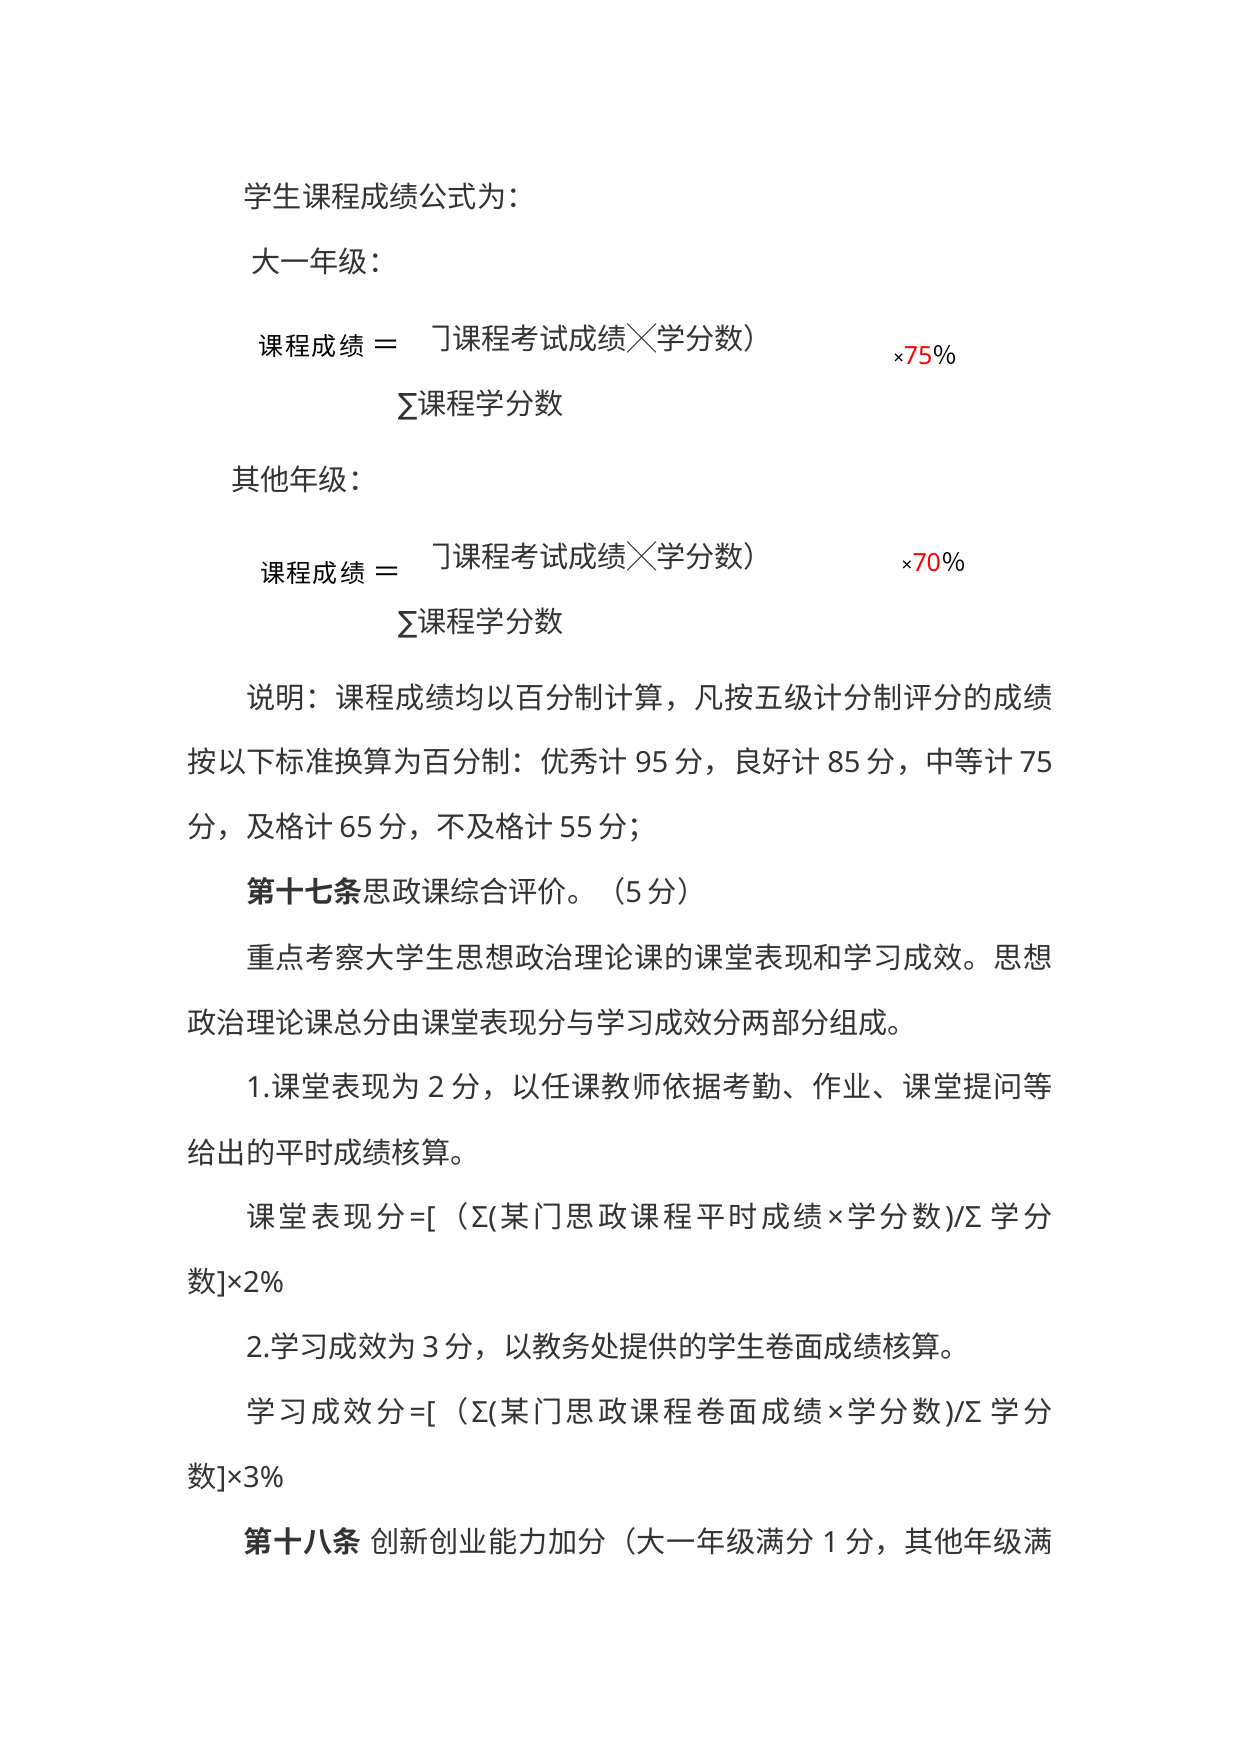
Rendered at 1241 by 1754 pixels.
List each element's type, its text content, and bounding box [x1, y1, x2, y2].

text 重点考察大学生思想政治理论课的课堂表现和学习成效。思想政治理论课总分由课堂表现分与学习成效分两部分组成。 [187, 923, 1053, 1053]
text 学生课程成绩公式为： [187, 162, 1053, 227]
text 1.课堂表现为2分，以任课教师依据考勤、作业、课堂提问等给出的平时成绩核算。 [187, 1053, 1053, 1183]
text ∑（某门课程考试成绩╳学分数） [246, 304, 1053, 369]
text 学习成效分=[（Σ(某门思政课程卷面成绩×学分数)/Σ学分数]×3% [187, 1378, 1053, 1508]
text ∑课程学分数 [246, 369, 1053, 434]
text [187, 1508, 1053, 1573]
text 第十七条思政课综合评价。（5分） [187, 858, 1053, 923]
text 说明：课程成绩均以百分制计算，凡按五级计分制评分的成绩按以下标准换算为百分制：优秀计95分，良好计85分，中等计75分，及格计65分，不及格计55分； [187, 663, 1053, 858]
text 大一年级： [187, 227, 1053, 292]
text 其他年级： [187, 445, 1053, 510]
text 2.学习成效为3分，以教务处提供的学生卷面成绩核算。 [187, 1313, 1053, 1378]
text 课堂表现分=[（Σ(某门思政课程平时成绩×学分数)/Σ学分数]×2% [187, 1183, 1053, 1313]
text ∑课程学分数 [246, 587, 1053, 652]
text ∑（某门课程考试成绩╳学分数） [246, 522, 1053, 587]
